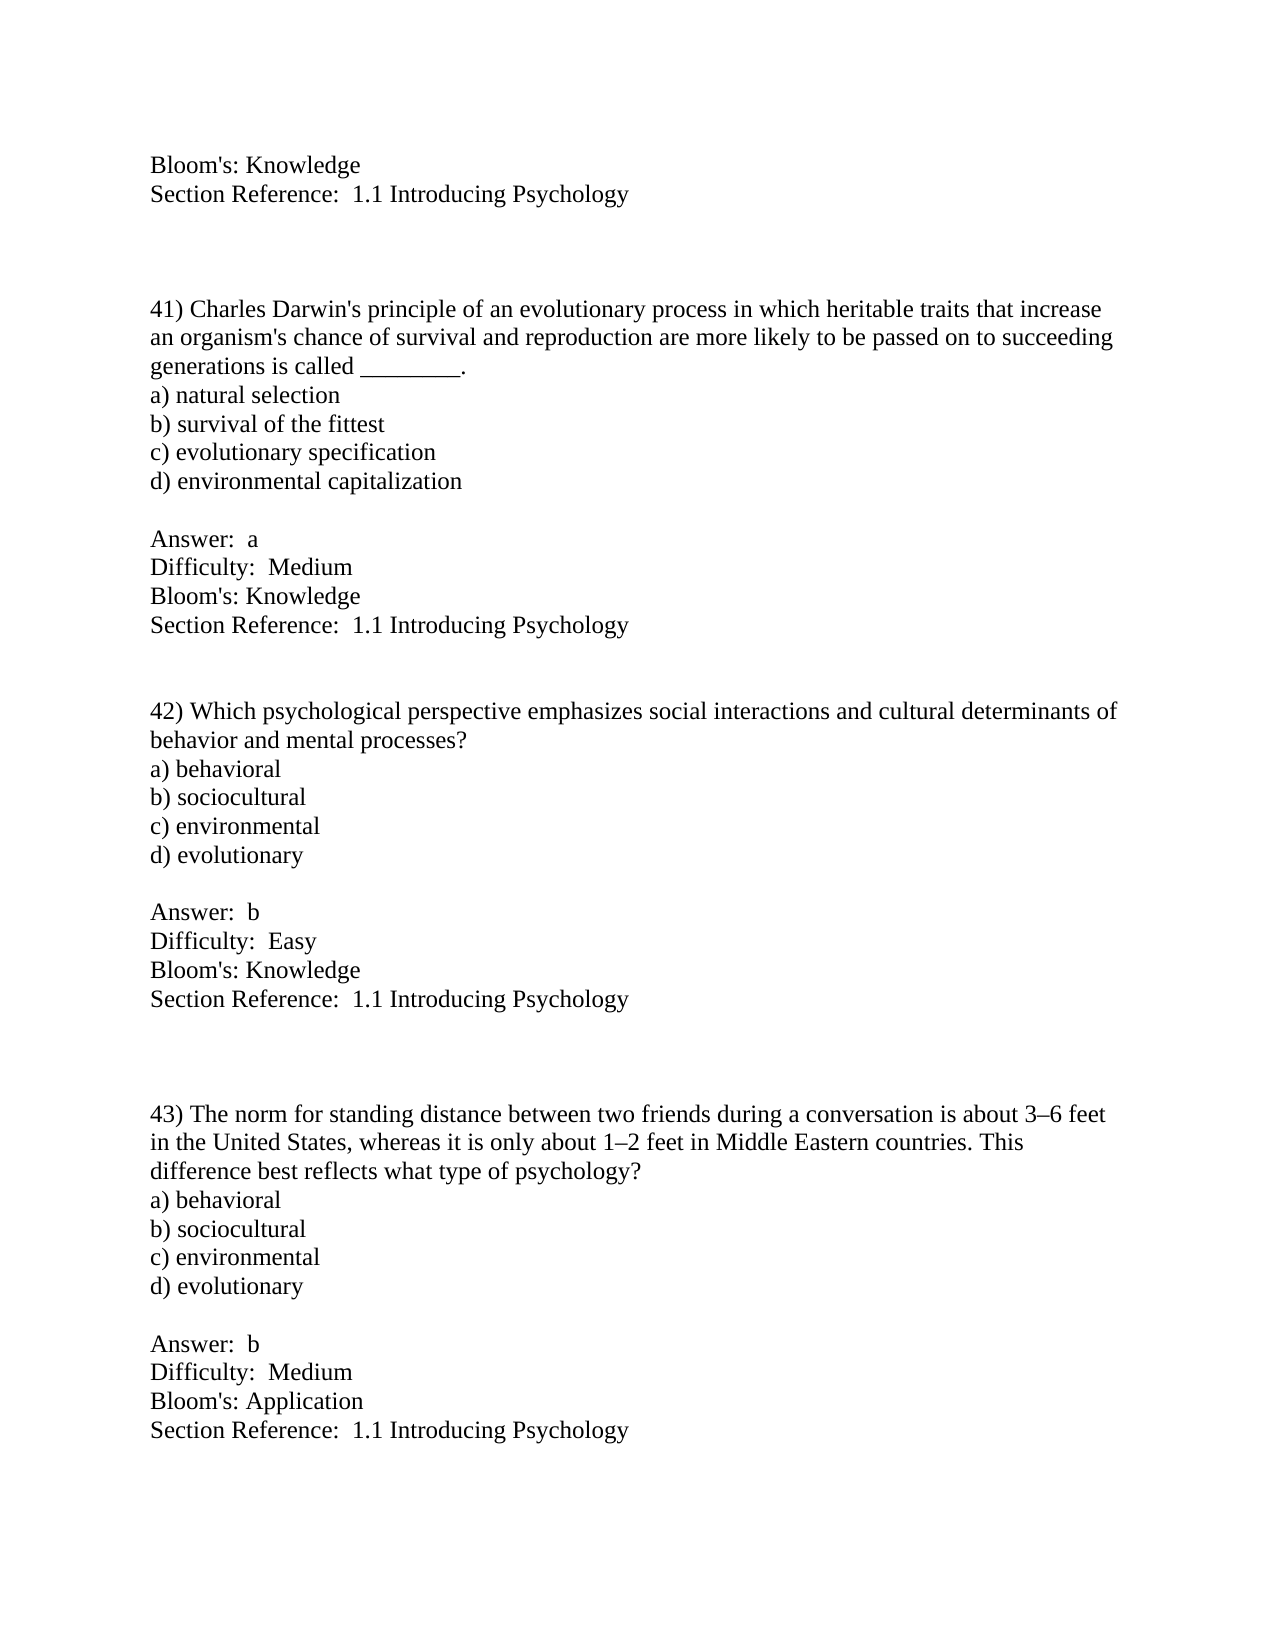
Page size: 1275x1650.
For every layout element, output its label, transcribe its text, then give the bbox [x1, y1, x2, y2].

text c) evolutionary specification [150, 437, 1125, 466]
text d) environmental capitalization [150, 466, 1125, 495]
text Bloom's: Application Section Reference: 1.1 Introducing Psychology [150, 1386, 1125, 1444]
text a) natural selection [150, 380, 1125, 409]
text 42) Which psychological perspective emphasizes social interactions and cultural determinants of behavior and mental processes? [150, 696, 1125, 754]
text Difficulty: Easy [150, 926, 1125, 955]
text Answer: b [150, 897, 1125, 926]
text b) sociocultural [150, 782, 1125, 811]
text Difficulty: Medium [150, 1357, 1125, 1386]
text c) environmental [150, 1242, 1125, 1271]
text 43) The norm for standing distance between two friends during a conversation is about 3–6 feet in the United States, whereas it is only about 1–2 feet in Middle Eastern countries. This difference best reflects what type of psychology? [150, 1099, 1125, 1185]
text c) environmental [150, 811, 1125, 840]
text b) survival of the fittest [150, 409, 1125, 437]
text Answer: a [150, 524, 1125, 552]
text a) behavioral [150, 754, 1125, 782]
text d) evolutionary [150, 840, 1125, 869]
text b) sociocultural [150, 1214, 1125, 1242]
text Answer: b [150, 1329, 1125, 1357]
text a) behavioral [150, 1185, 1125, 1214]
text d) evolutionary [150, 1271, 1125, 1300]
text 41) Charles Darwin's principle of an evolutionary process in which heritable traits that increase an organism's chance of survival and reproduction are more likely to be passed on to succeeding generations is called ________. [150, 294, 1125, 380]
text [150, 150, 1125, 207]
text Bloom's: Knowledge Section Reference: 1.1 Introducing Psychology [150, 581, 1125, 639]
text Bloom's: Knowledge Section Reference: 1.1 Introducing Psychology [150, 955, 1125, 1012]
text Difficulty: Medium [150, 552, 1125, 581]
